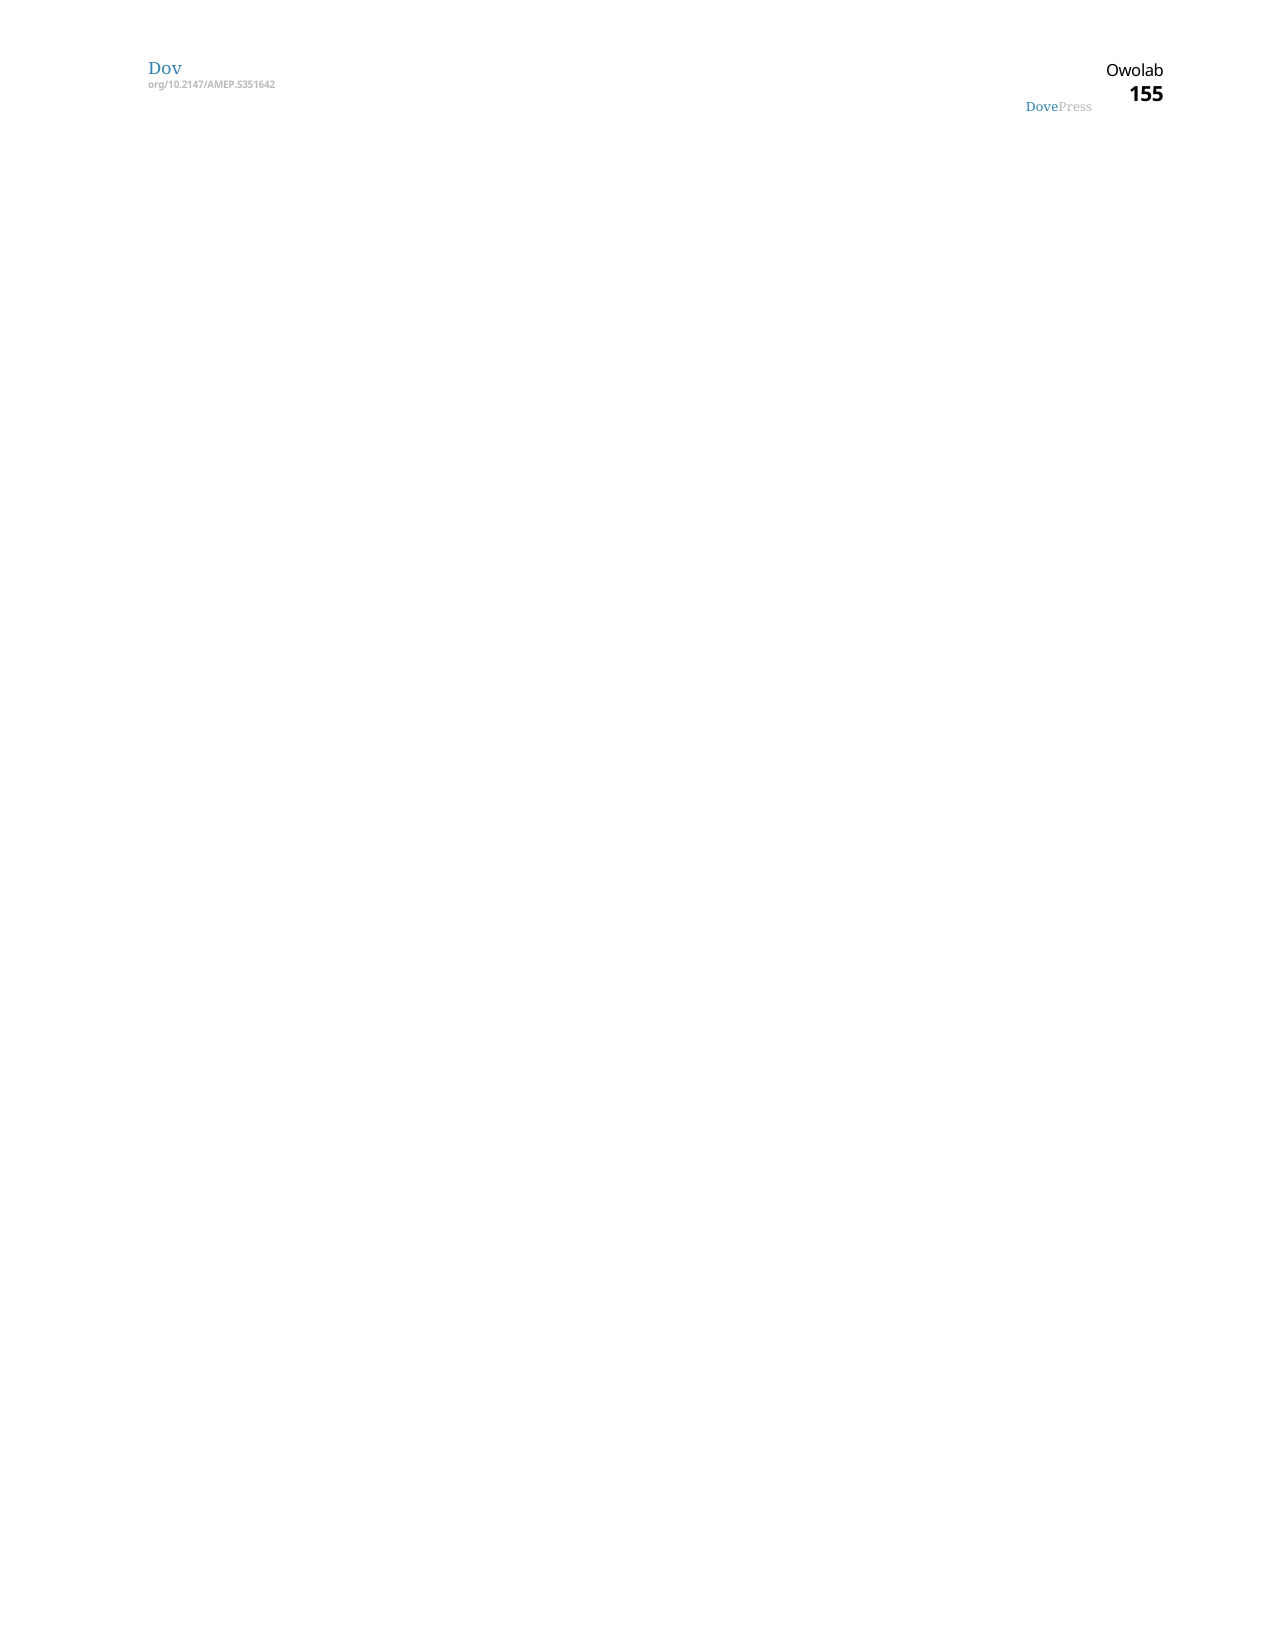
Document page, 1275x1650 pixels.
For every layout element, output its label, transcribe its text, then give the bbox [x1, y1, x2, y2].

text DovePress [75, 98, 1092, 114]
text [148, 79, 1092, 98]
text 155 [1129, 79, 1200, 108]
